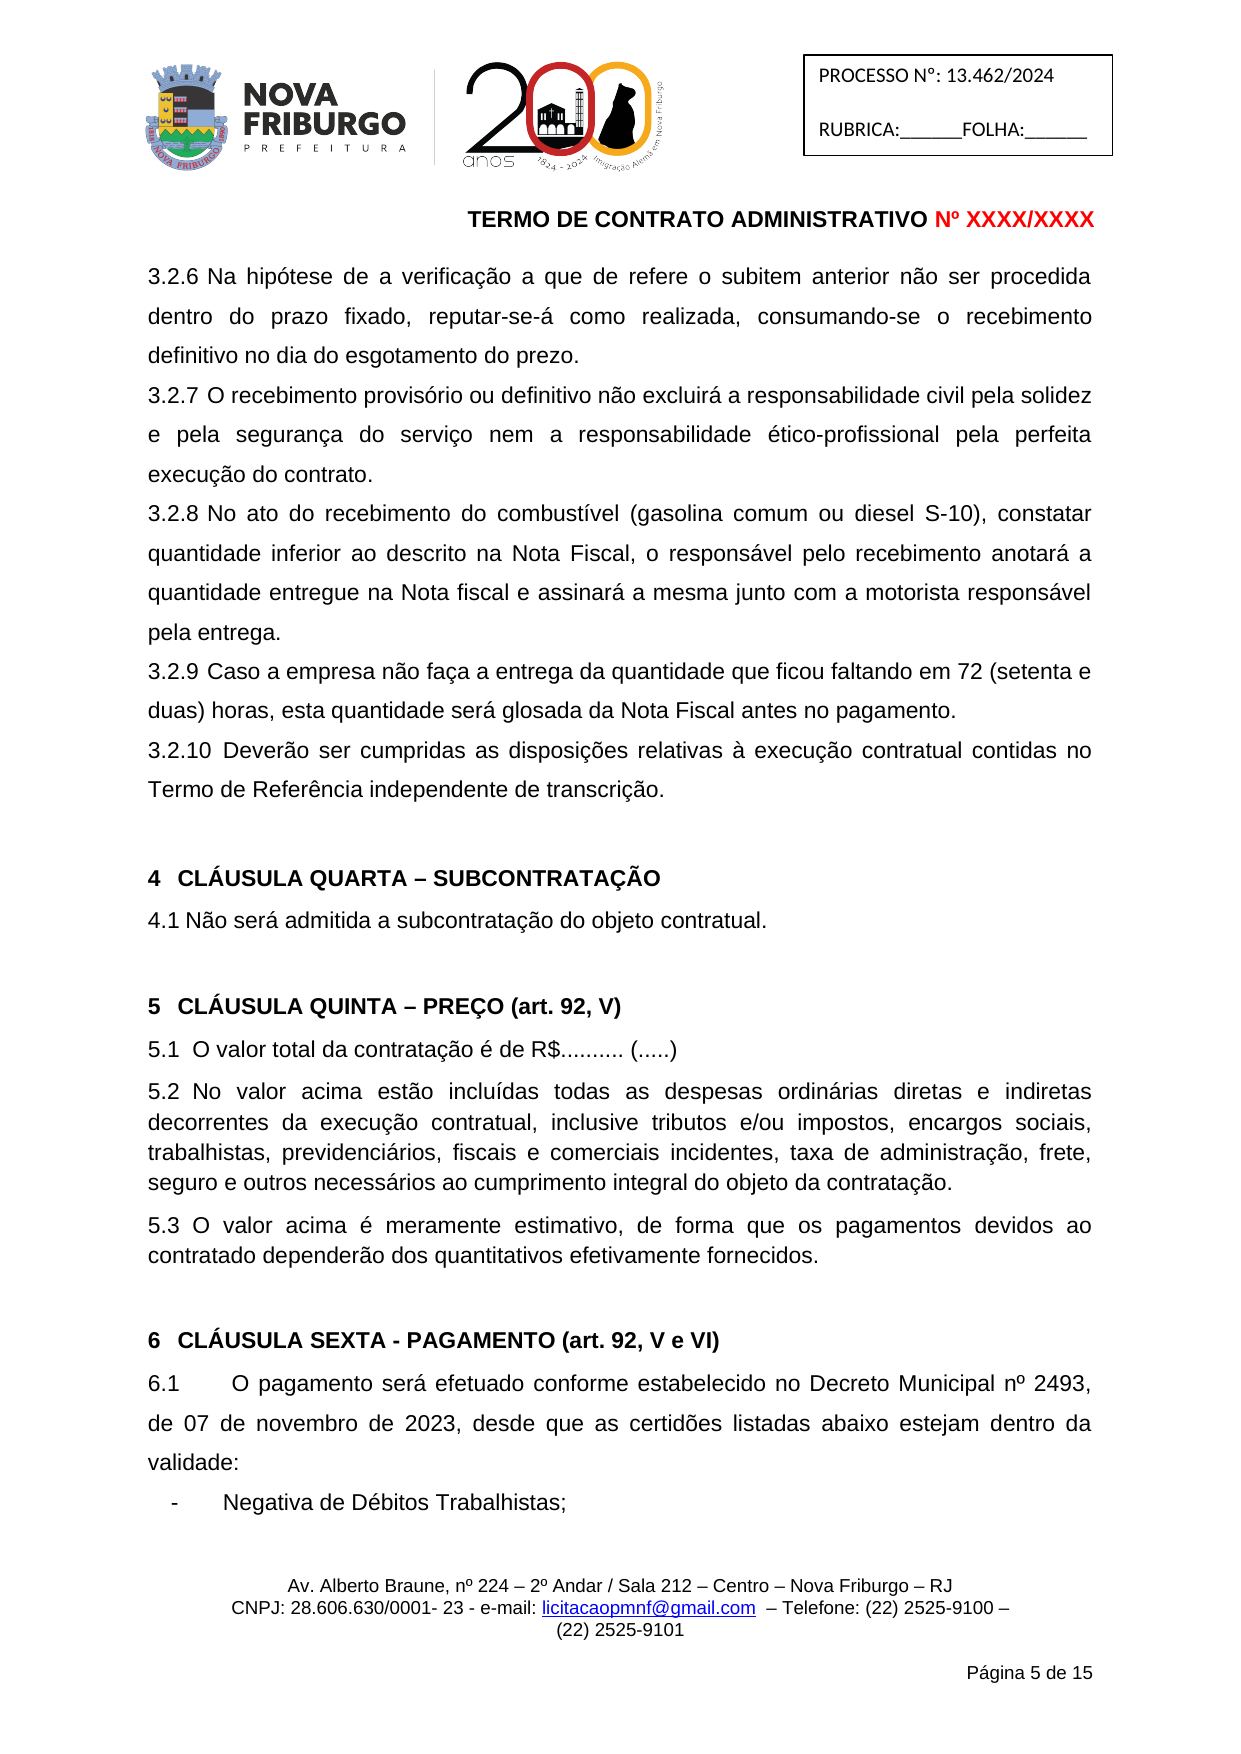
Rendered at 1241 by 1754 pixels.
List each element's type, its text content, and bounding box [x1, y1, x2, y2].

list O valor total da contratação é de R$.......... (.....) [148, 1036, 1092, 1062]
list No valor acima estão incluídas todas as despesas ordinárias diretas e indiretas decorrentes da execução contratual, inclusive tributos e/ou impostos, encargos sociais, trabalhistas, previdenciários, fiscais e comerciais incidentes, taxa de administração, frete, seguro e outros necessários ao cumprimento integral do objeto da contratação. [148, 1078, 1092, 1195]
list O valor acima é meramente estimativo, de forma que os pagamentos devidos ao contratado dependerão dos quantitativos efetivamente fornecidos. [148, 1212, 1092, 1268]
list O pagamento será efetuado conforme estabelecido no Decreto Municipal nº 2493, de 07 de novembro de 2023, desde que as certidões listadas abaixo estejam dentro da validade: [148, 1370, 1092, 1475]
list Na hipótese de a verificação a que de refere o subitem anterior não ser procedida dentro do prazo fixado, reputar-se-á como realizada, consumando-se o recebimento definitivo no dia do esgotamento do prezo. [148, 263, 1092, 368]
list Deverão ser cumpridas as disposições relativas à execução contratual contidas no Termo de Referência independente de transcrição. [148, 737, 1092, 803]
list No ato do recebimento do combustível (gasolina comum ou diesel S-10), constatar quantidade inferior ao descrito na Nota Fiscal, o responsável pelo recebimento anotará a quantidade entregue na Nota fiscal e assinará a mesma junto com a motorista responsável pela entrega. [148, 500, 1092, 645]
list Caso a empresa não faça a entrega da quantidade que ficou faltando em 72 (setenta e duas) horas, esta quantidade será glosada da Nota Fiscal antes no pagamento. [148, 658, 1092, 724]
list CLÁUSULA QUINTA – PREÇO (art. 92, V) [148, 993, 1092, 1019]
list Não será admitida a subcontratação do objeto contratual. [148, 907, 1092, 934]
list CLÁUSULA QUARTA – SUBCONTRATAÇÃO [148, 864, 1092, 891]
list Negativa de Débitos Trabalhistas; [171, 1488, 1092, 1515]
list O recebimento provisório ou definitivo não excluirá a responsabilidade civil pela solidez e pela segurança do serviço nem a responsabilidade ético-profissional pela perfeita execução do contrato. [148, 382, 1092, 487]
list CLÁUSULA SEXTA - PAGAMENTO (art. 92, V e VI) [148, 1327, 1092, 1354]
picture [118, 29, 695, 200]
